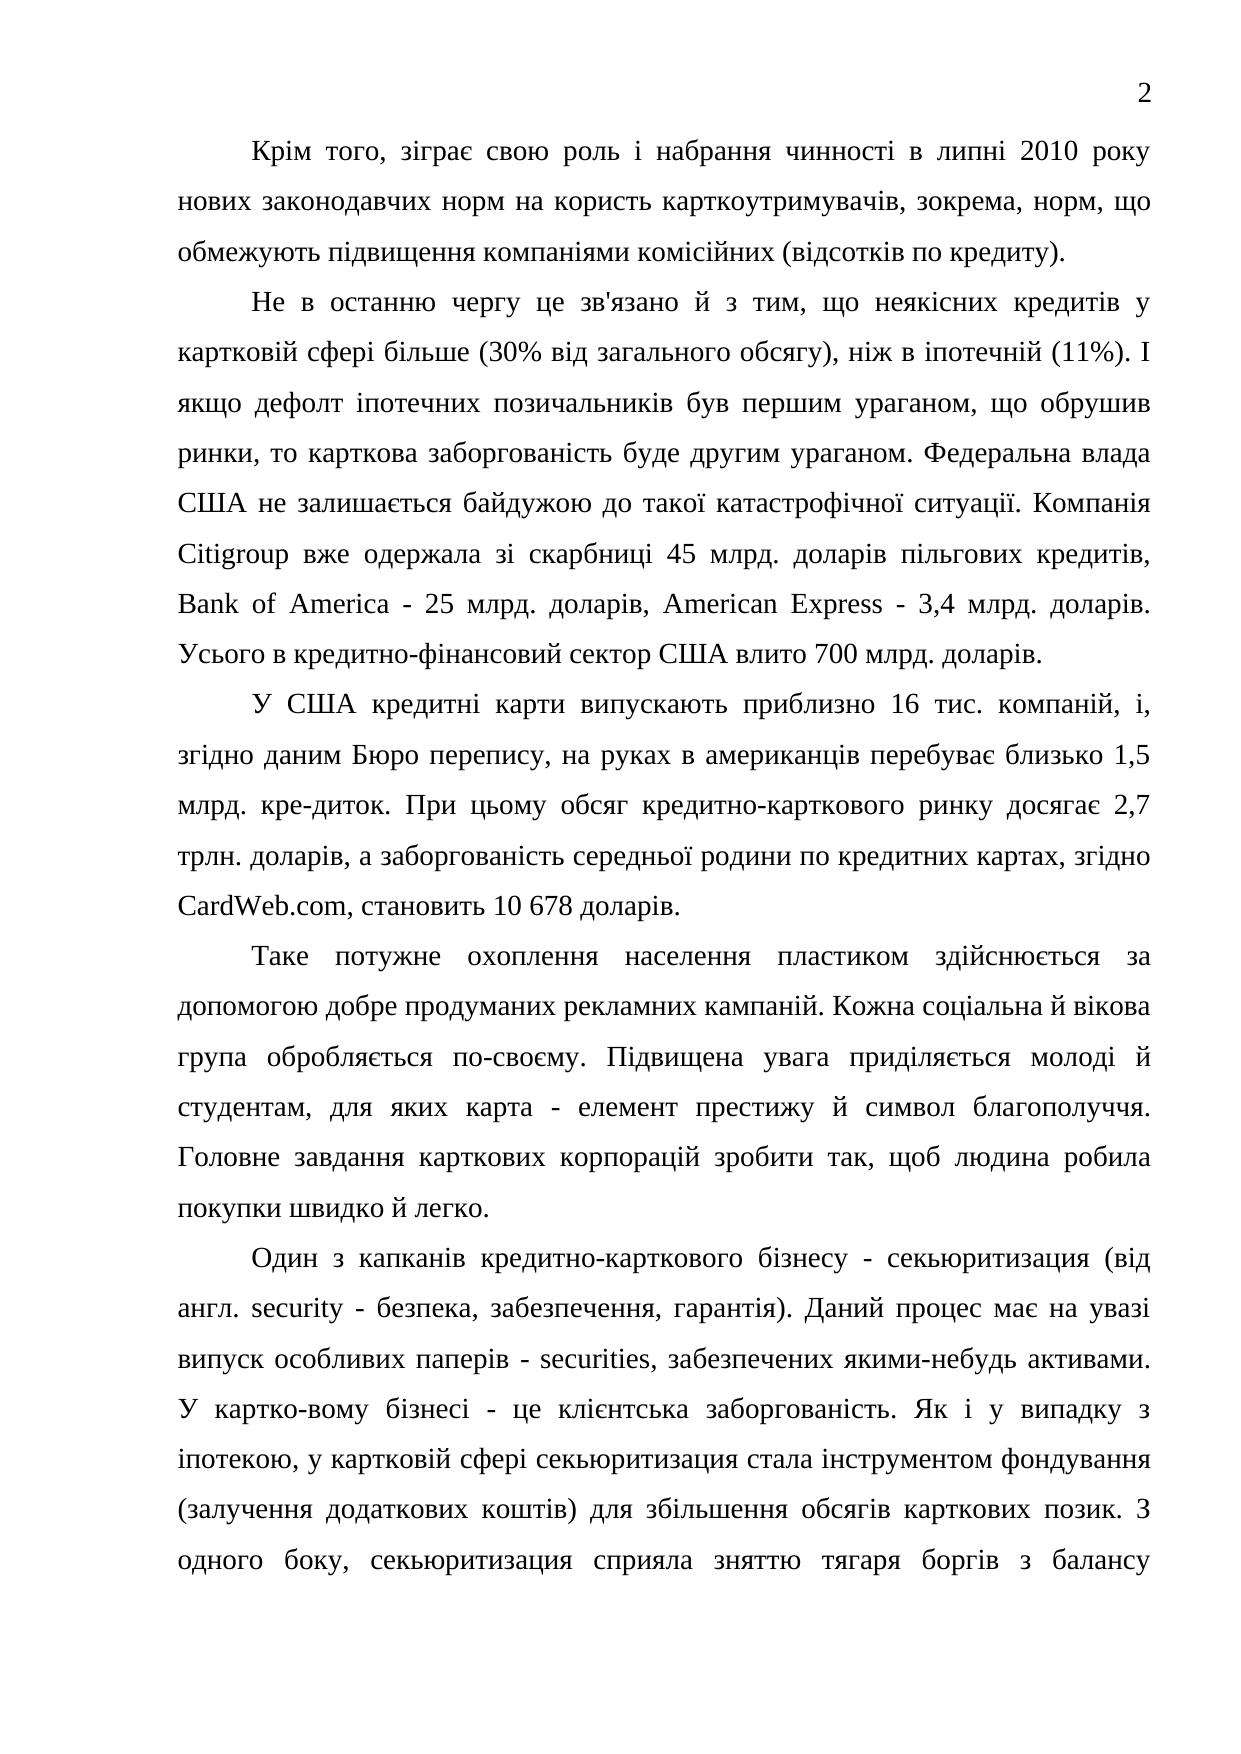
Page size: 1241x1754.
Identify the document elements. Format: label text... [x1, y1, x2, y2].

text У США кредитні карти випускають приблизно 16 тис. компаній, і, згідно даним Бюро перепису, на руках в американців перебуває близько 1,5 млрд. кре-диток. При цьому обсяг кредитно-карткового ринку досягає 2,7 трлн. доларів, а заборгованість середньої родини по кредитних картах, згідно CardWeb.com, становить 10 678 доларів. [177, 687, 1152, 921]
text Таке потужне охоплення населення пластиком здійснюється за допомогою добре продуманих рекламних кампаній. Кожна соціальна й вікова група обробляється по-своєму. Підвищена увага приділяється молоді й студентам, для яких карта - елемент престижу й символ благополуччя. Головне завдання карткових корпорацій зробити так, щоб людина робила покупки швидко й легко. [177, 938, 1152, 1223]
text Не в останню чергу це зв'язано й з тим, що неякісних кредитів у картковій сфері більше (30% від загального обсягу), ніж в іпотечній (11%). І якщо дефолт іпотечних позичальників був першим ураганом, що обрушив ринки, то карткова заборгованість буде другим ураганом. Федеральна влада США не залишається байдужою до такої катастрофічної ситуації. Компанія Citigroup вже одержала зі скарбниці 45 млрд. доларів пільгових кредитів, Bank of America - 25 млрд. доларів, American Express - 3,4 млрд. доларів. Усього в кредитно-фінансовий сектор США влито 700 млрд. доларів. [177, 284, 1152, 670]
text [177, 1240, 1152, 1576]
text Крім того, зіграє свою роль і набрання чинності в липні 2010 року нових законодавчих норм на користь карткоутримувачів, зокрема, норм, що обмежують підвищення компаніями комісійних (відсотків по кредиту). [177, 133, 1152, 267]
